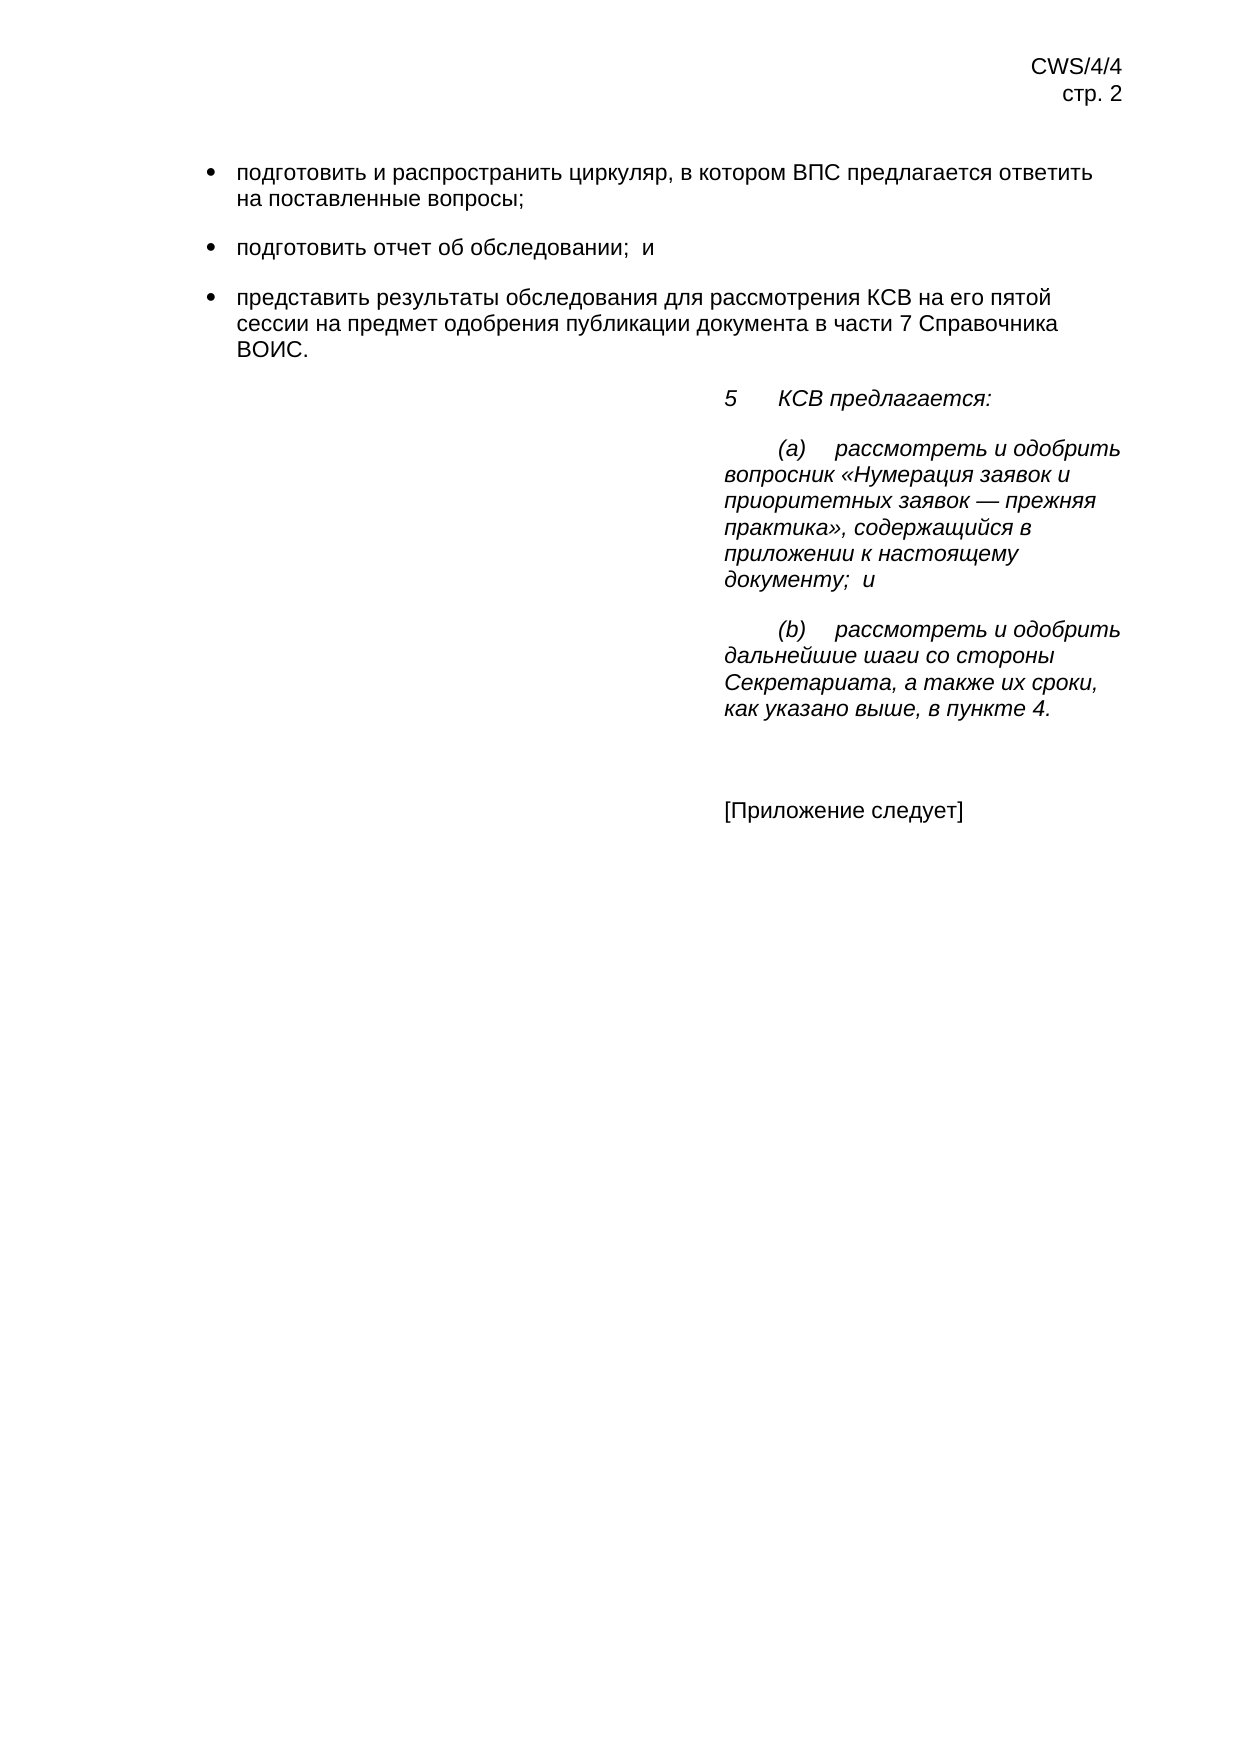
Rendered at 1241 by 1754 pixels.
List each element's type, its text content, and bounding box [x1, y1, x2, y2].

text [Приложение следует] [724, 797, 1122, 823]
list подготовить отчет об обследовании; и [207, 234, 1122, 261]
list представить результаты обследования для рассмотрения КСВ на его пятой сессии на предмет одобрения публикации документа в части 7 Справочника ВОИС. [207, 283, 1122, 362]
text КСВ предлагается: [724, 385, 1122, 412]
text (a) рассмотреть и одобрить вопросник «Нумерация заявок и приоритетных заявок — прежняя практика», содержащийся в приложении к настоящему документу; и [724, 435, 1122, 593]
list подготовить и распространить циркуляр, в котором ВПС предлагается ответить на поставленные вопросы; [207, 158, 1122, 211]
text (b) рассмотреть и одобрить дальнейшие шаги со стороны Секретариата, а также их сроки, как указано выше, в пункте 4. [724, 616, 1122, 721]
